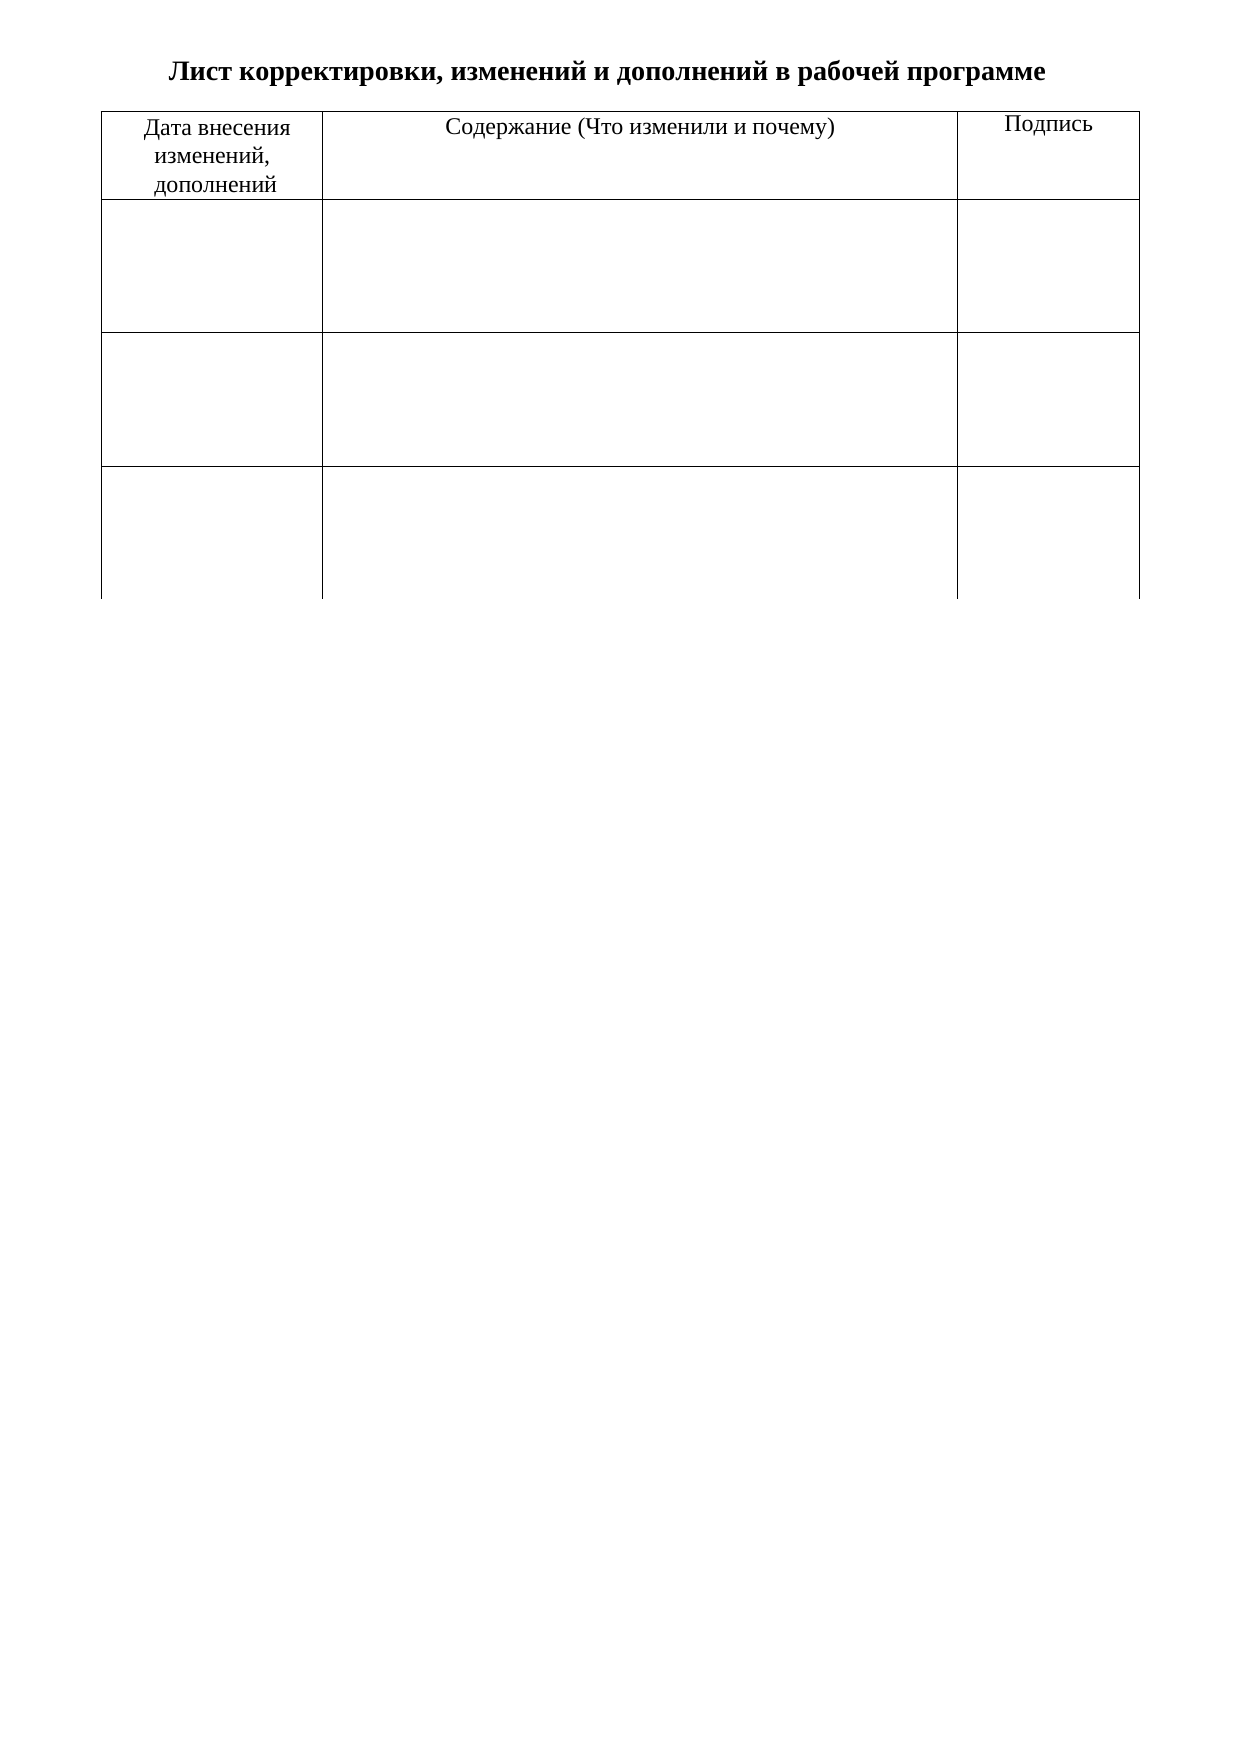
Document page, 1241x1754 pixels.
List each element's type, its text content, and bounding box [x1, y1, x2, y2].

table_header Подпись [958, 112, 1139, 199]
table_header Дата внесения изменений, дополнений [102, 112, 322, 199]
table_cell [102, 333, 322, 466]
table_cell [102, 200, 322, 332]
table_cell [958, 467, 1139, 599]
table_cell [958, 333, 1139, 466]
table_cell [102, 467, 322, 599]
text Лист корректировки, изменений и дополнений в рабочей программе [103, 57, 1112, 86]
table_cell [323, 200, 957, 332]
table_cell [323, 333, 957, 466]
table_cell [323, 467, 957, 599]
table_header Содержание (Что изменили и почему) [323, 112, 957, 199]
table_cell [958, 200, 1139, 332]
